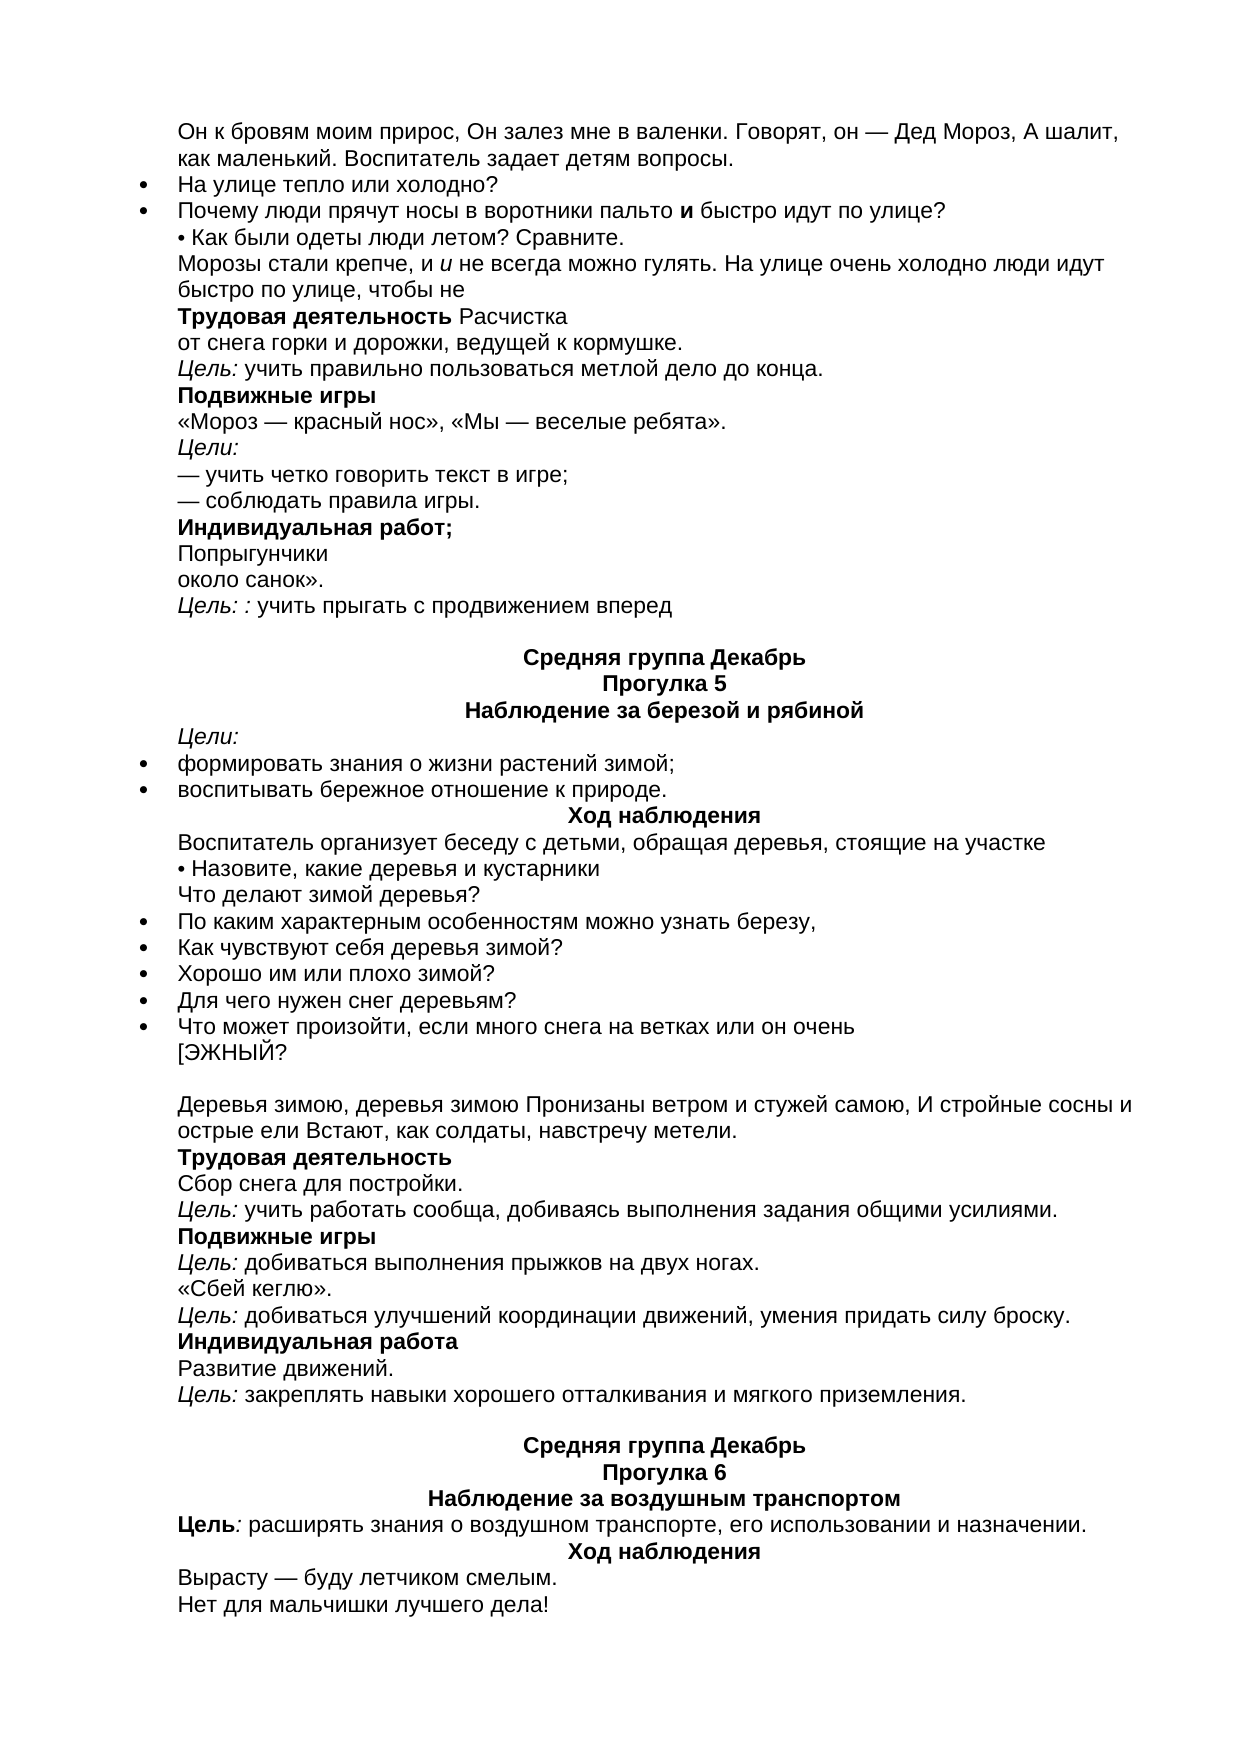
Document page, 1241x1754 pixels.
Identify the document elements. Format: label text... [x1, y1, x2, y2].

text Цель: учить работать сообща, добиваясь выполнения задания общими усилиями. [177, 1196, 1152, 1223]
text Трудовая деятельность Расчистка [177, 303, 1152, 329]
list По каким характерным особенностям можно узнать березу, [140, 908, 1152, 934]
text Цель: добиваться выполнения прыжков на двух ногах. [177, 1249, 1152, 1275]
list Для чего нужен снег деревьям? [140, 987, 1152, 1013]
list Почему люди прячут носы в воротники пальто и быстро идут по улице? [140, 197, 1152, 223]
text — соблюдать правила игры. Индивидуальная работ; [177, 487, 1152, 540]
list Что может произойти, если много снега на ветках или он очень [140, 1013, 1152, 1039]
text — учить четко говорить текст в игре; [177, 461, 1152, 487]
text около санок». [177, 566, 1152, 592]
text Сбор снега для постройки. [177, 1170, 1152, 1196]
text Деревья зимою, деревья зимою Пронизаны ветром и стужей самою, И стройные сосны и острые ели Встают, как солдаты, навстречу метели. [177, 1091, 1152, 1144]
text Подвижные игры [177, 1223, 1152, 1249]
list Как чувствуют себя деревья зимой? [140, 934, 1152, 960]
text Цель: : учить прыгать с продвижением вперед [177, 592, 1152, 619]
text «Сбей кеглю». [177, 1275, 1152, 1302]
text Подвижные игры [177, 382, 1152, 408]
text от снега горки и дорожки, ведущей к кормушке. [177, 329, 1152, 355]
text «Мороз — красный нос», «Мы — веселые ребята». [177, 408, 1152, 434]
text Средняя группа Декабрь [177, 644, 1152, 670]
list На улице тепло или холодно? [140, 171, 1152, 197]
text Нет для мальчишки лучшего дела! [177, 1591, 1152, 1617]
text Попрыгунчики [177, 540, 1152, 566]
text • Как были одеты люди летом? Сравните. Морозы стали крепче, и и не всегда можно гулять. На улице очень холодно люди идут быстро по улице, чтобы не [177, 223, 1152, 303]
text • Назовите, какие деревья и кустарники [177, 855, 1152, 881]
text Ход наблюдения [177, 1538, 1152, 1564]
list Хорошо им или плохо зимой? [140, 960, 1152, 987]
list формировать знания о жизни растений зимой; [140, 749, 1152, 776]
text Цель: закреплять навыки хорошего отталкивания и мягкого приземления. [177, 1381, 1152, 1407]
text Прогулка 5 [177, 670, 1152, 697]
text Цель: добиваться улучшений координации движений, умения придать силу броску. [177, 1302, 1152, 1328]
text Наблюдение за воздушным транспортом [177, 1485, 1152, 1511]
list воспитывать бережное отношение к природе. [140, 776, 1152, 802]
text Что делают зимой деревья? [177, 881, 1152, 908]
text Цель: расширять знания о воздушном транспорте, его использовании и назначении. [177, 1511, 1152, 1538]
text Наблюдение за березой и рябиной [177, 697, 1152, 723]
text Прогулка 6 [177, 1459, 1152, 1485]
text Он к бровям моим прирос, Он залез мне в валенки. Говорят, он — Дед Мороз, А шалит, как маленький. Воспитатель задает детям вопросы. [177, 118, 1152, 171]
text Цели: [177, 723, 1152, 749]
text Ход наблюдения [177, 802, 1152, 828]
text Трудовая деятельность [177, 1144, 1152, 1170]
text Цель: учить правильно пользоваться метлой дело до конца. [177, 355, 1152, 382]
text Средняя группа Декабрь [177, 1432, 1152, 1459]
text [ЭЖНЫЙ? [177, 1039, 1152, 1066]
text Воспитатель организует беседу с детьми, обращая деревья, стоящие на участке [177, 828, 1152, 855]
text Индивидуальная работа [177, 1328, 1152, 1354]
text Цели: [177, 434, 1152, 461]
text Развитие движений. [177, 1354, 1152, 1381]
text Вырасту — буду летчиком смелым. [177, 1564, 1152, 1591]
